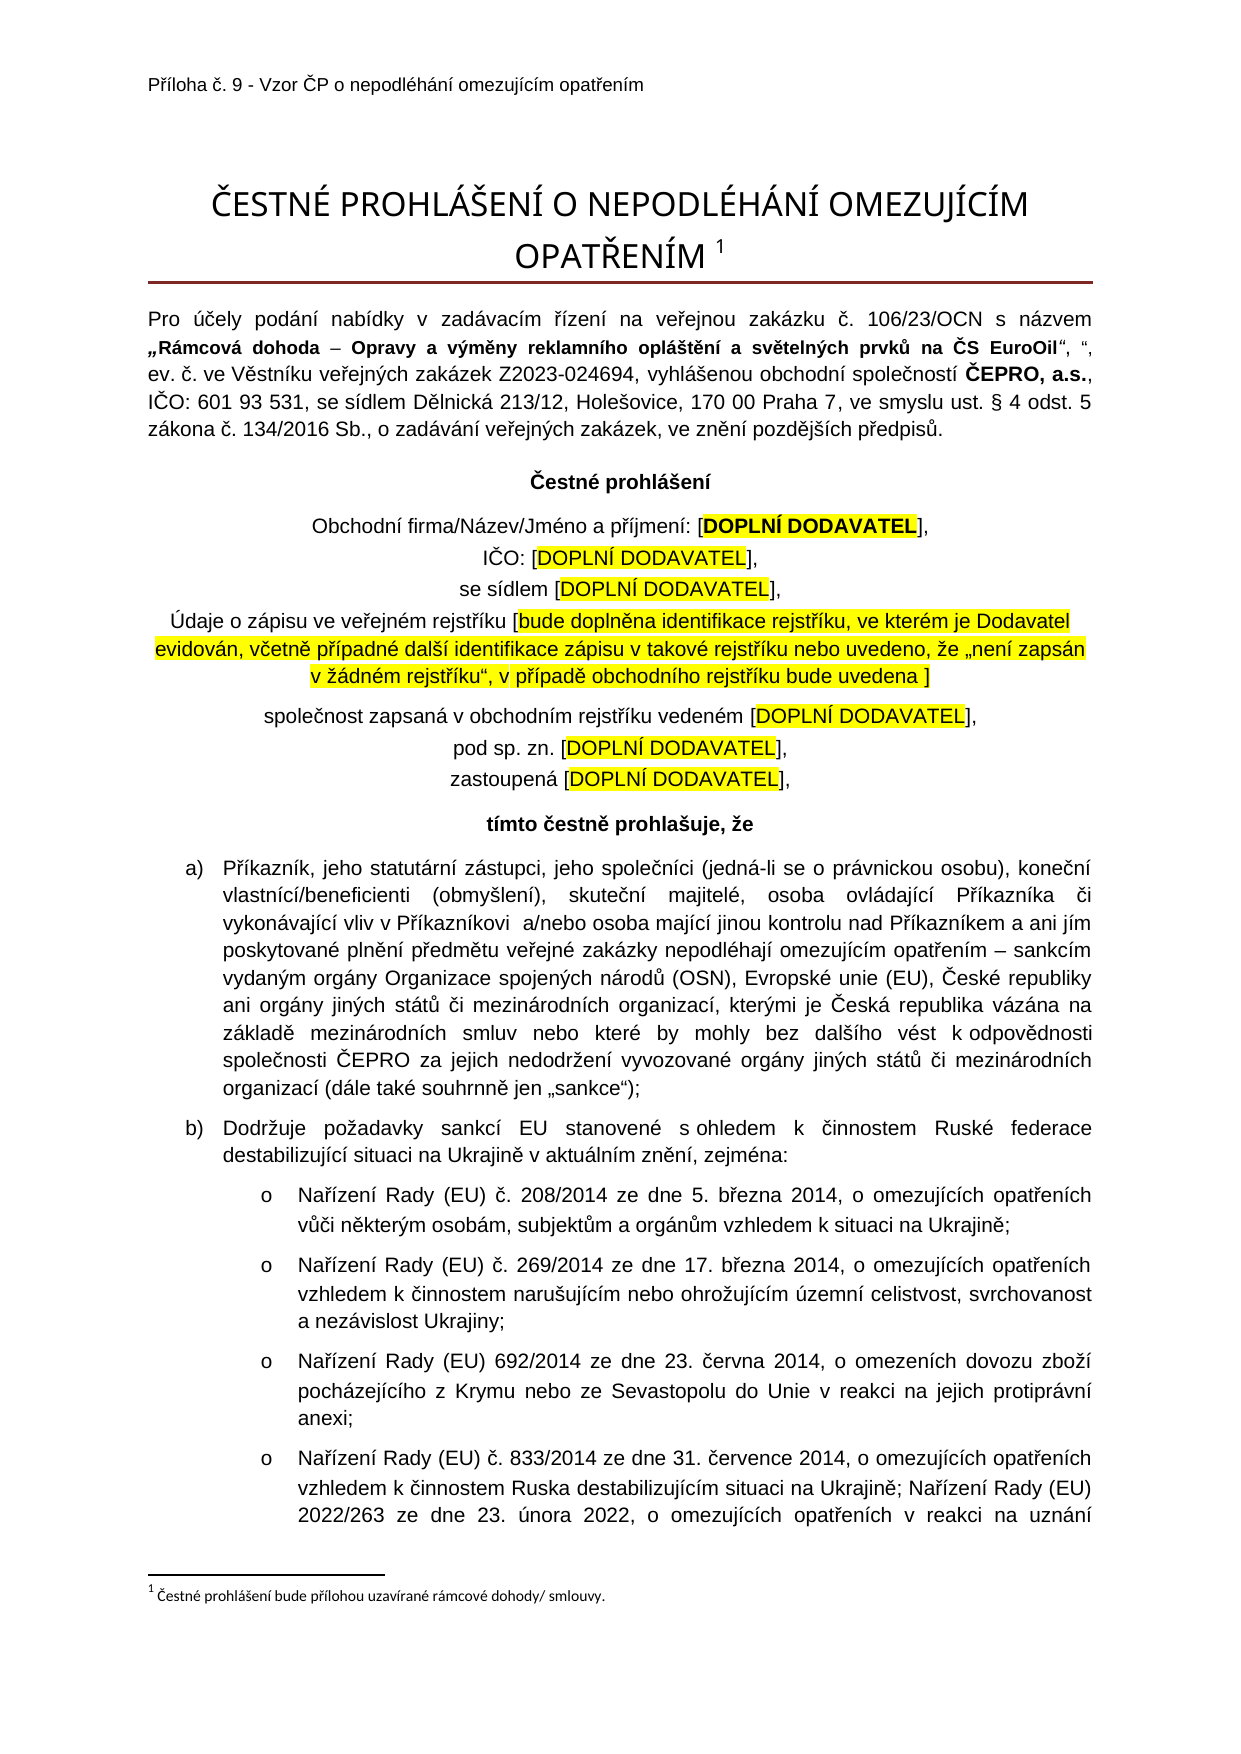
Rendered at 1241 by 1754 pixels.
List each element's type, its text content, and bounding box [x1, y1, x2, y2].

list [260, 1446, 1093, 1527]
list Nařízení Rady (EU) 692/2014 ze dne 23. června 2014, o omezeních dovozu zboží pocházejícího z Krymu nebo ze Sevastopolu do Unie v reakci na jejich protiprávní anexi; [260, 1349, 1093, 1430]
text Údaje o zápisu ve veřejném rejstříku [bude doplněna identifikace rejstříku, ve kterém je Dodavatel evidován, včetně případné další identifikace zápisu v takové rejstříku nebo uvedeno, že „není zapsán v žádném rejstříku“, v případě obchodního rejstříku bude uvedena ] [148, 609, 1093, 688]
list Nařízení Rady (EU) č. 208/2014 ze dne 5. března 2014, o omezujících opatřeních vůči některým osobám, subjektům a orgánům vzhledem k situaci na Ukrajině; [260, 1183, 1093, 1236]
list Dodržuje požadavky sankcí EU stanovené s ohledem k činnostem Ruské federace destabilizující situaci na Ukrajině v aktuálním znění, zejména: [185, 1116, 1093, 1167]
list Nařízení Rady (EU) č. 269/2014 ze dne 17. března 2014, o omezujících opatřeních vzhledem k činnostem narušujícím nebo ohrožujícím územní celistvost, svrchovanost a nezávislost Ukrajiny; [260, 1252, 1093, 1333]
text Čestné prohlášení [148, 470, 1093, 494]
text zastoupená [DOPLNÍ DODAVATEL], [148, 767, 569, 791]
text pod sp. zn. [DOPLNÍ DODAVATEL], [148, 736, 566, 759]
text IČO: [DOPLNÍ DODAVATEL], [746, 546, 1093, 569]
text společnost zapsaná v obchodním rejstříku vedeném [DOPLNÍ DODAVATEL], [148, 704, 756, 728]
text tímto čestně prohlašuje, že [148, 811, 1093, 835]
subtitle ČESTNÉ PROHLÁŠENÍ O NEPODLÉHÁNÍ OMEZUJÍCÍM OPATŘENÍM [148, 181, 1093, 281]
text IČO: [DOPLNÍ DODAVATEL], [148, 546, 537, 569]
text se sídlem [DOPLNÍ DODAVATEL], [148, 577, 560, 601]
text Obchodní firma/Název/Jméno a příjmení: [DOPLNÍ DODAVATEL], [148, 514, 703, 538]
text zastoupená [DOPLNÍ DODAVATEL], [779, 767, 1093, 791]
text pod sp. zn. [DOPLNÍ DODAVATEL], [776, 736, 1093, 759]
list Příkazník, jeho statutární zástupci, jeho společníci (jedná-li se o právnickou osobu), koneční vlastnící/beneficienti (obmyšlení), skuteční majitelé, osoba ovládající Příkazníka či vykonávající vliv v Příkazníkovi a/nebo osoba mající jinou kontrolu nad Příkazníkem a ani jím poskytované plnění předmětu veřejné zakázky nepodléhají omezujícím opatřením – sankcím vydaným orgány Organizace spojených národů (OSN), Evropské unie (EU), České republiky ani orgány jiných států či mezinárodních organizací, kterými je Česká republika vázána na základě mezinárodních smluv nebo které by mohly bez dalšího vést k odpovědnosti společnosti ČEPRO za jejich nedodržení vyvozované orgány jiných států či mezinárodních organizací (dále také souhrnně jen „sankce“); [185, 856, 1093, 1099]
text Pro účely podání nabídky v zadávacím řízení na veřejnou zakázku č. 106/23/OCN s názvem „Rámcová dohoda – Opravy a výměny reklamního opláštění a světelných prvků na ČS EuroOil“, “, ev. č. ve Věstníku veřejných zakázek Z2023-024694, vyhlášenou obchodní společností ČEPRO, a.s., IČO: 601 93 531, se sídlem Dělnická 213/12, Holešovice, 170 00 Praha 7, ve smyslu ust. § 4 odst. 5 zákona č. 134/2016 Sb., o zadávání veřejných zakázek, ve znění pozdějších předpisů. [148, 307, 1093, 441]
text se sídlem [DOPLNÍ DODAVATEL], [769, 577, 1093, 601]
text Obchodní firma/Název/Jméno a příjmení: [DOPLNÍ DODAVATEL], [917, 514, 1093, 538]
